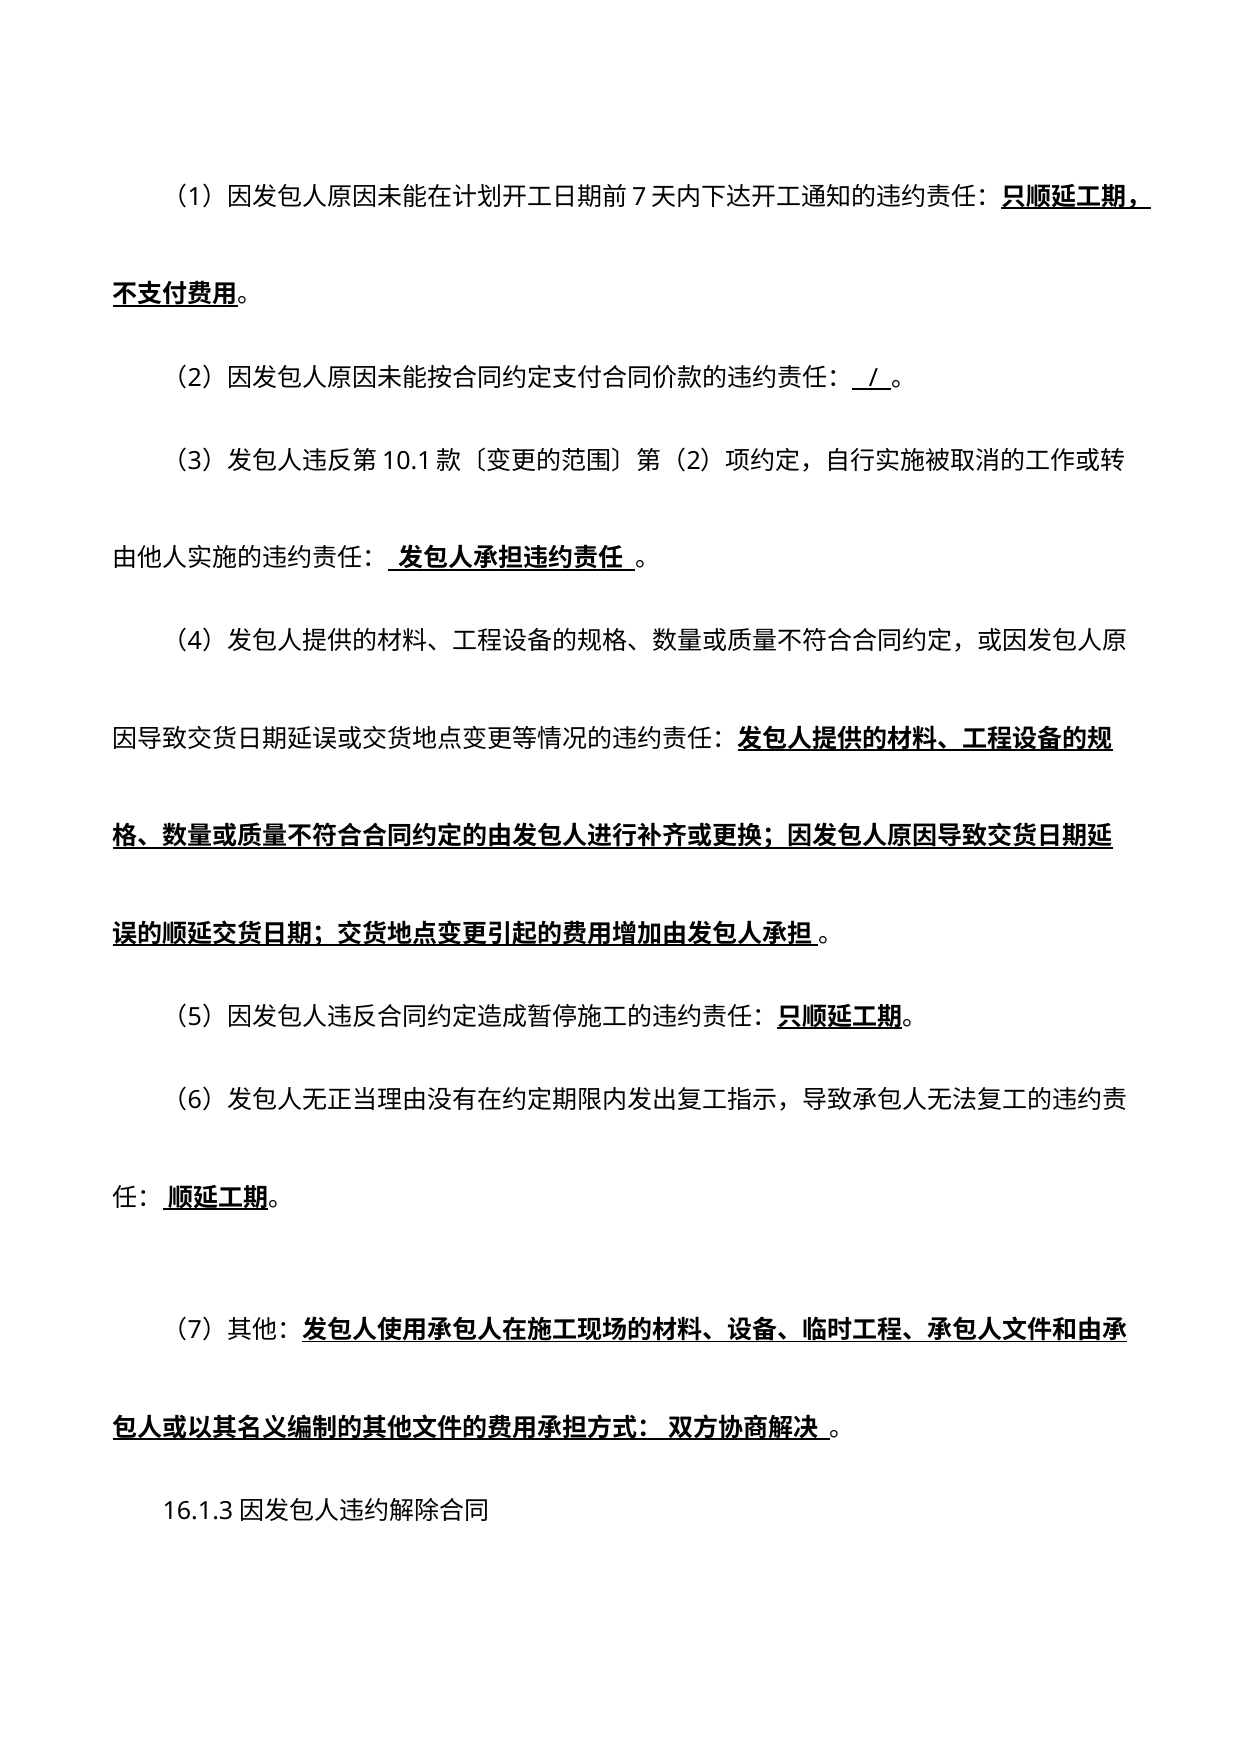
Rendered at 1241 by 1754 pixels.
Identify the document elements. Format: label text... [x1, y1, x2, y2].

text （2）因发包人原因未能按合同约定支付合同价款的违约责任： / 。 [112, 343, 1128, 408]
text （4）发包人提供的材料、工程设备的规格、数量或质量不符合合同约定，或因发包人原因导致交货日期延误或交货地点变更等情况的违约责任：发包人提供的材料、工程设备的规格、数量或质量不符合合同约定的由发包人进行补齐或更换；因发包人原因导致交货日期延误的顺延交货日期；交货地点变更引起的费用增加由发包人承担 。 [112, 606, 1128, 964]
text （3）发包人违反第10.1款〔变更的范围〕第（2）项约定，自行实施被取消的工作或转由他人实施的违约责任： 发包人承担违约责任 。 [112, 426, 1128, 588]
text （5）因发包人违反合同约定造成暂停施工的违约责任：只顺延工期。 [112, 982, 1128, 1047]
text （6）发包人无正当理由没有在约定期限内发出复工指示，导致承包人无法复工的违约责任： 顺延工期。 [112, 1065, 1128, 1228]
text 16.1.3 因发包人违约解除合同 [112, 1476, 1128, 1541]
text （7）其他：发包人使用承包人在施工现场的材料、设备、临时工程、承包人文件和由承包人或以其名义编制的其他文件的费用承担方式： 双方协商解决 。 [112, 1295, 1128, 1458]
text （1）因发包人原因未能在计划开工日期前7天内下达开工通知的违约责任：只顺延工期，不支付费用。 [112, 162, 1128, 324]
